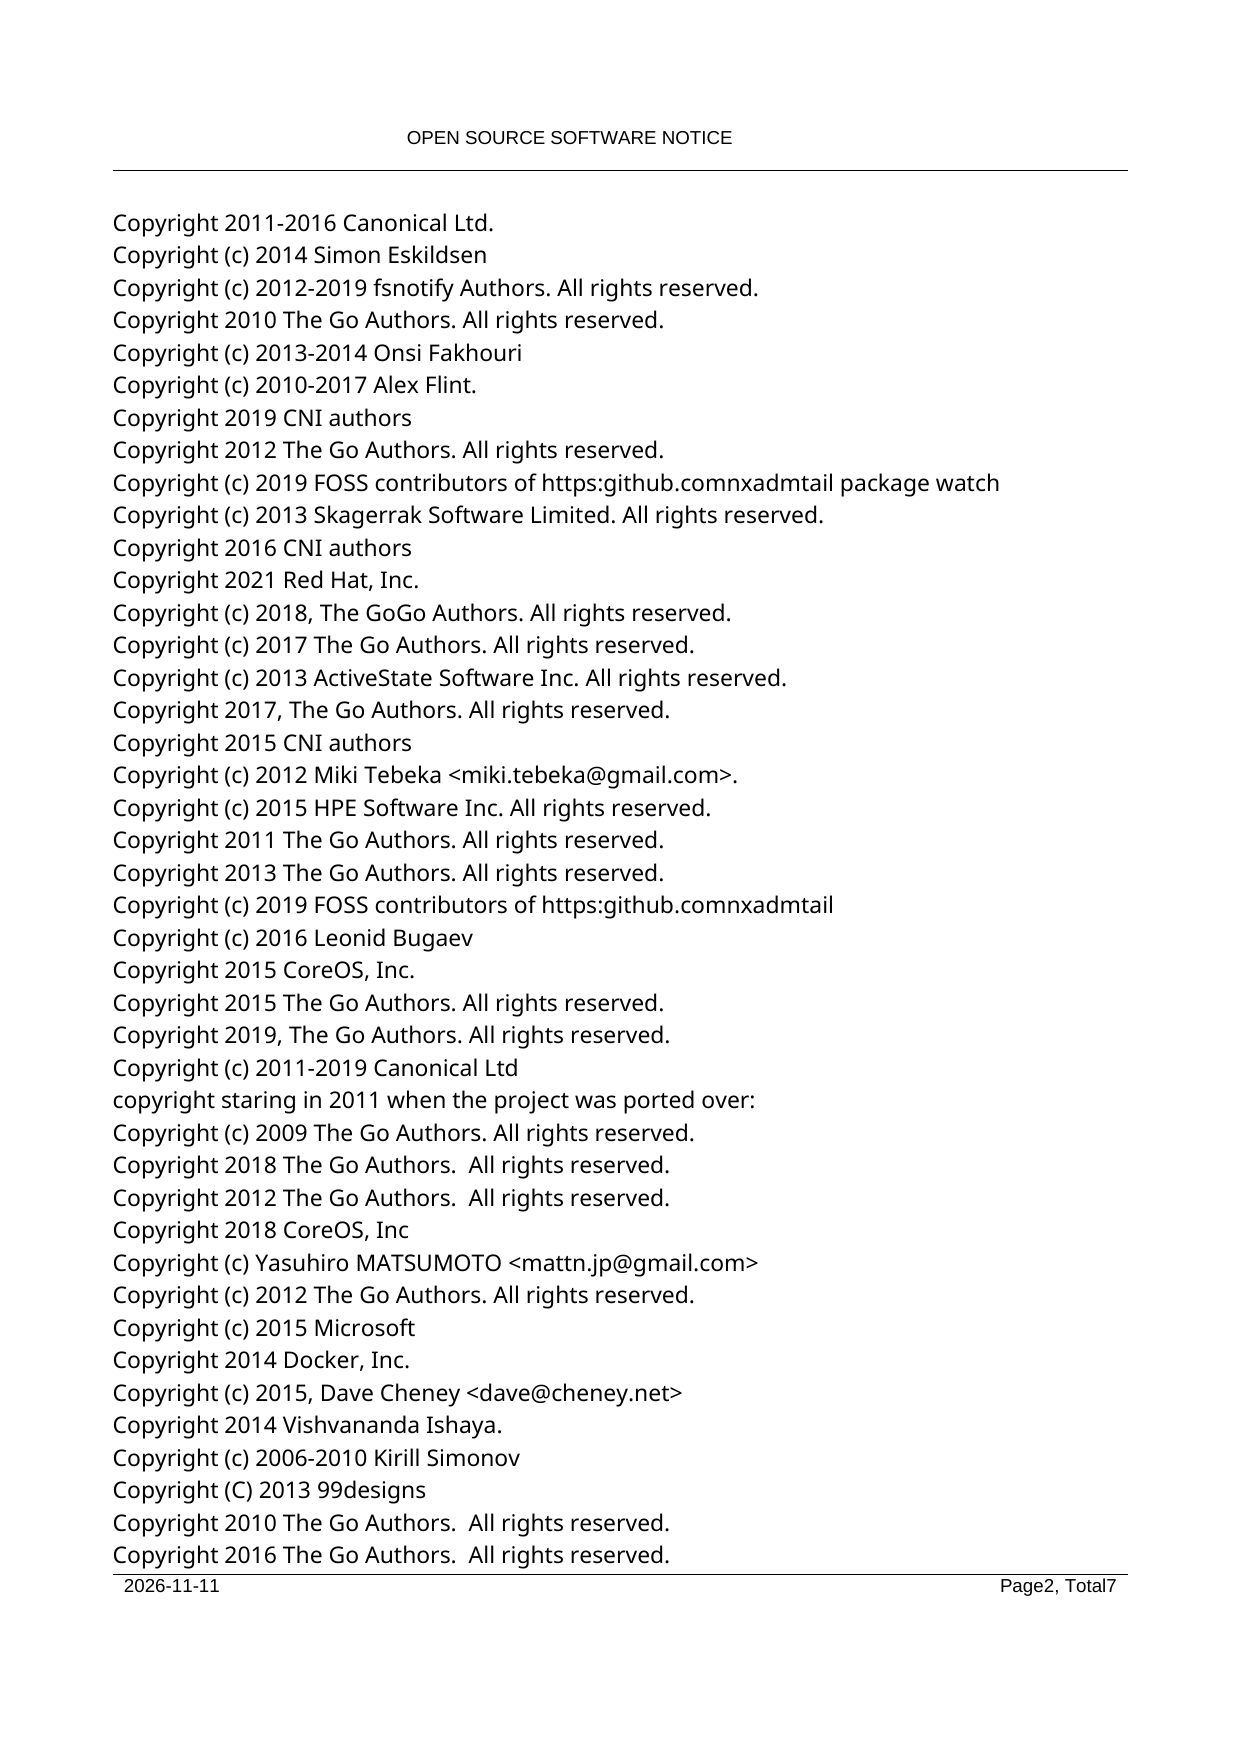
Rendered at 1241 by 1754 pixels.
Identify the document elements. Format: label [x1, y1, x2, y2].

text [112, 206, 1128, 1571]
